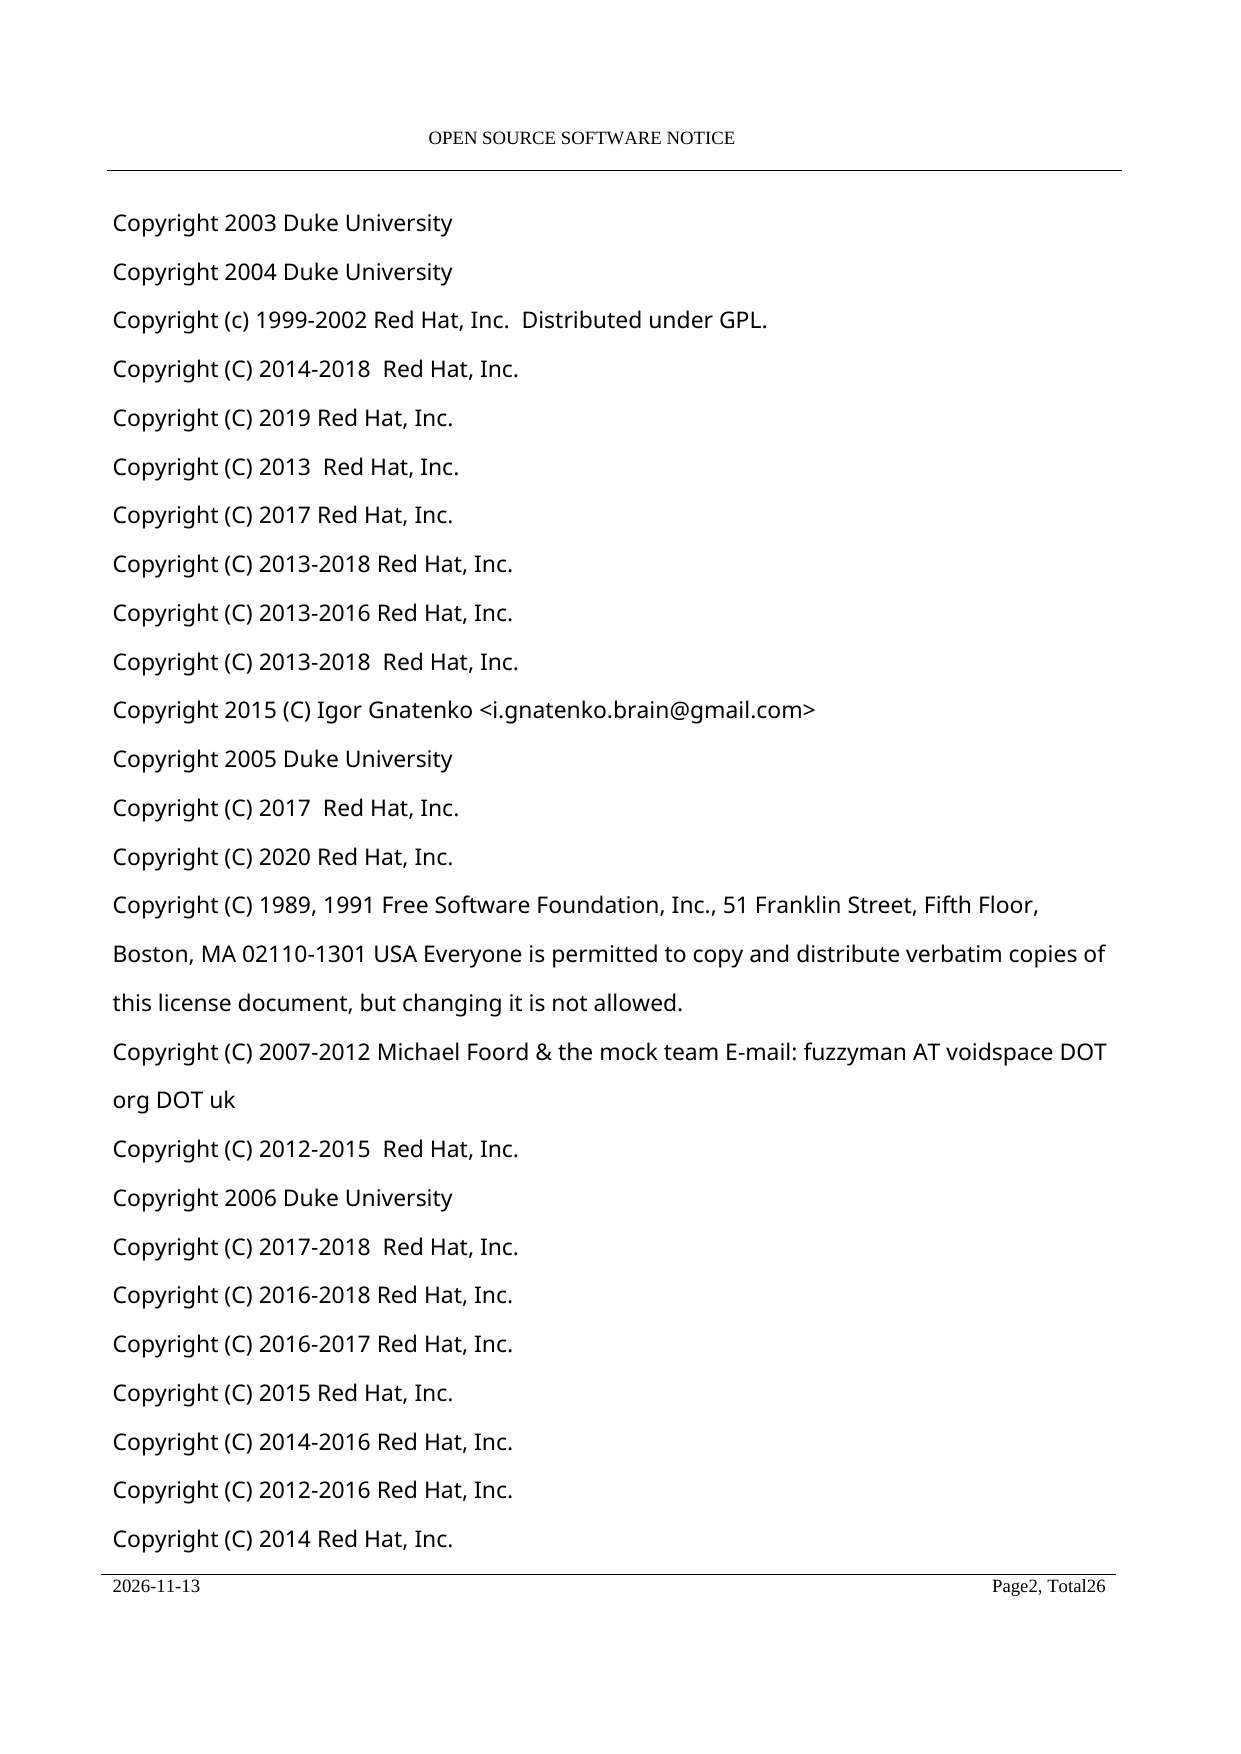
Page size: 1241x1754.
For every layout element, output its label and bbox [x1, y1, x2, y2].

text [112, 206, 1128, 1555]
